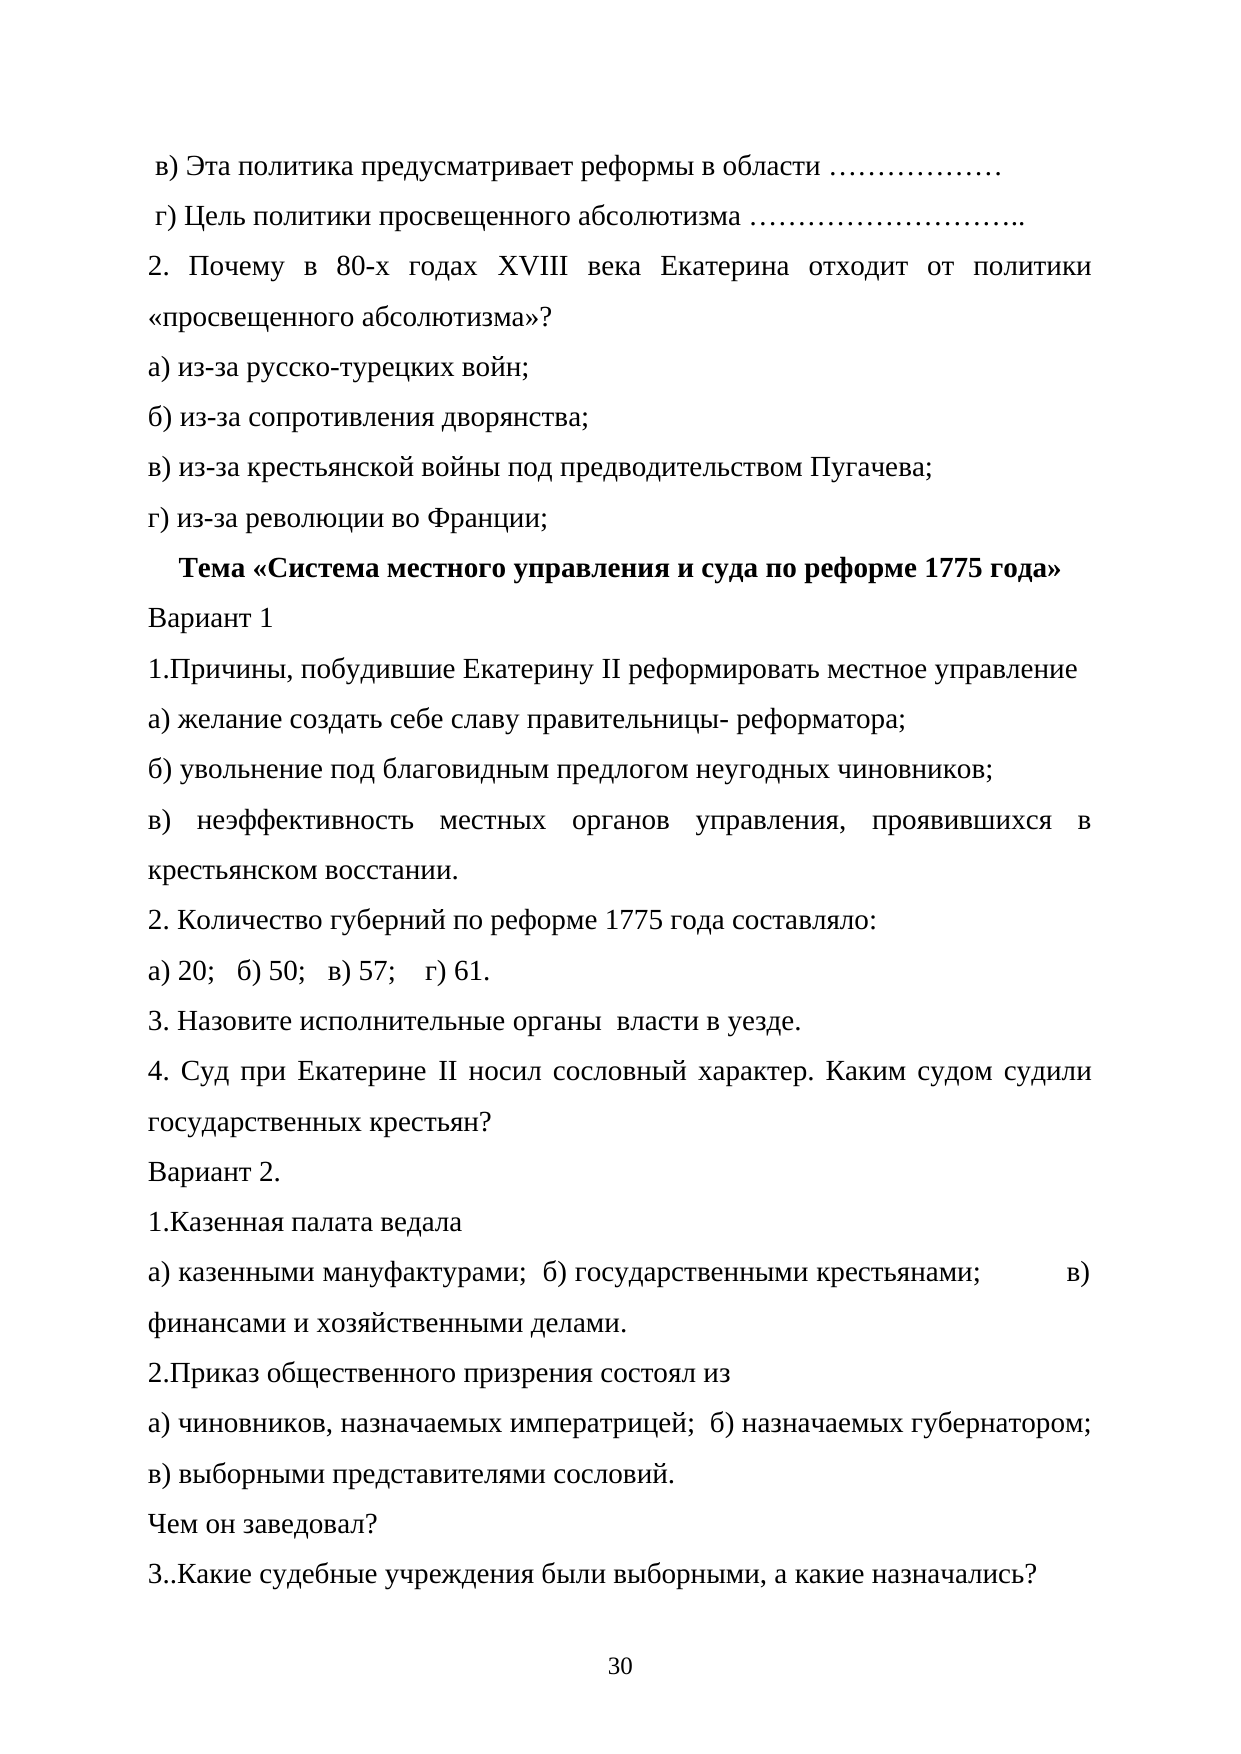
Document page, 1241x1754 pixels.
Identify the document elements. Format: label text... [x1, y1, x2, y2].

text б) из-за сопротивления дворянства; [148, 399, 1092, 433]
text 2. Количество губерний по реформе 1775 года составляло: [148, 902, 1092, 936]
text а) желание создать себе славу правительницы- реформатора; [148, 701, 1092, 735]
text 3. Назовите исполнительные органы власти в уезде. [148, 1003, 1092, 1037]
text 4. Суд при Екатерине II носил сословный характер. Каким судом судили государственных крестьян? [148, 1053, 1092, 1137]
text б) увольнение под благовидным предлогом неугодных чиновников; [148, 751, 1092, 785]
text в) Эта политика предусматривает реформы в области ……………… [148, 148, 1092, 181]
text Чем он заведовал? [148, 1506, 1092, 1540]
text 2.Приказ общественного призрения состоял из [148, 1355, 1092, 1389]
text г) из-за революции во Франции; [148, 500, 1092, 533]
text а) из-за русско-турецких войн; [148, 349, 1092, 382]
text а) 20; б) 50; в) 57; г) 61. [148, 953, 1092, 986]
text а) казенными мануфактурами; б) государственными крестьянами; в) финансами и хозяйственными делами. [148, 1254, 1092, 1338]
text 2. Почему в 80-х годах XVIII века Екатерина отходит от политики «просвещенного абсолютизма»? [148, 248, 1092, 332]
text 3..Какие судебные учреждения были выборными, а какие назначались? [148, 1556, 1092, 1590]
text Тема «Система местного управления и суда по реформе 1775 года» [148, 550, 1092, 584]
text в) неэффективность местных органов управления, проявившихся в крестьянском восстании. [148, 802, 1092, 886]
text г) Цель политики просвещенного абсолютизма ……………………….. [148, 198, 1092, 232]
text в) из-за крестьянской войны под предводительством Пугачева; [148, 449, 1092, 483]
text 1.Причины, побудившие Екатерину II реформировать местное управление [148, 651, 1092, 684]
text а) чиновников, назначаемых императрицей; б) назначаемых губернатором; в) выборными представителями сословий. [148, 1406, 1092, 1489]
text 1.Казенная палата ведала [148, 1204, 1092, 1238]
text Вариант 2. [148, 1154, 1092, 1187]
text Вариант 1 [148, 601, 1092, 634]
